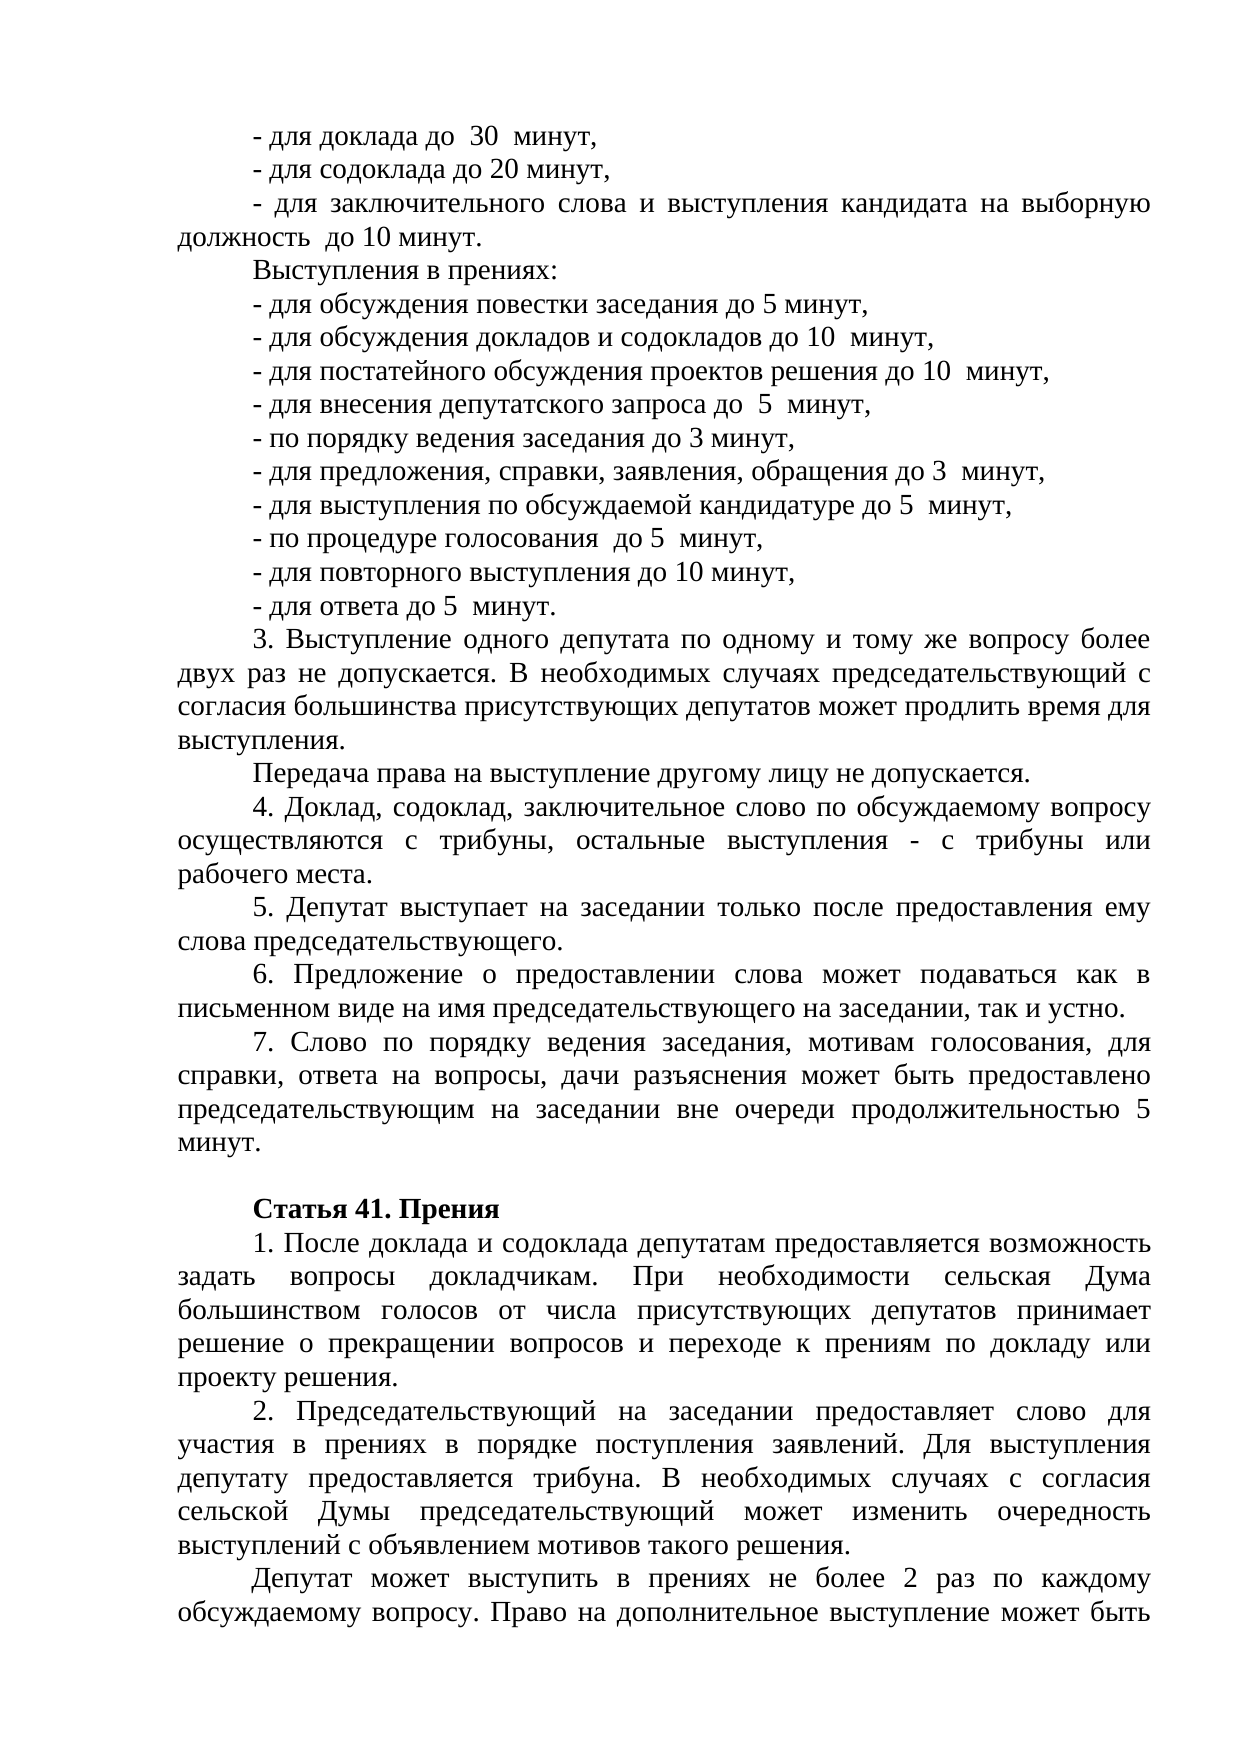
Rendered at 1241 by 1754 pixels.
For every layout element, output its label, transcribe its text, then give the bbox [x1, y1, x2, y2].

text - для ответа до 5 минут. [177, 588, 1152, 621]
text - для доклада до 30 минут, [177, 118, 1152, 152]
text - для предложения, справки, заявления, обращения до 3 минут, [177, 453, 1152, 487]
text 3. Выступление одного депутата по одному и тому же вопросу более двух раз не допускается. В необходимых случаях председательствующий с согласия большинства присутствующих депутатов может продлить время для выступления. [177, 621, 1152, 755]
text - для выступления по обсуждаемой кандидатуре до 5 минут, [177, 487, 1152, 521]
text 7. Слово по порядку ведения заседания, мотивам голосования, для справки, ответа на вопросы, дачи разъяснения может быть предоставлено председательствующим на заседании вне очереди продолжительностью 5 минут. [177, 1024, 1152, 1158]
text 6. Предложение о предоставлении слова может подаваться как в письменном виде на имя председательствующего на заседании, так и устно. [177, 957, 1152, 1024]
text Передача права на выступление другому лицу не допускается. [177, 755, 1152, 789]
text - для повторного выступления до 10 минут, [177, 554, 1152, 588]
text - для постатейного обсуждения проектов решения до 10 минут, [177, 353, 1152, 386]
text 2. Председательствующий на заседании предоставляет слово для участия в прениях в порядке поступления заявлений. Для выступления депутату предоставляется трибуна. В необходимых случаях с согласия сельской Думы председательствующий может изменить очередность выступлений с объявлением мотивов такого решения. [177, 1393, 1152, 1560]
text - для внесения депутатского запроса до 5 минут, [177, 386, 1152, 420]
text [177, 1560, 1152, 1627]
text - по порядку ведения заседания до 3 минут, [177, 420, 1152, 453]
text Статья 41. Прения [177, 1191, 1152, 1225]
text 1. После доклада и содоклада депутатам предоставляется возможность задать вопросы докладчикам. При необходимости сельская Дума большинством голосов от числа присутствующих депутатов принимает решение о прекращении вопросов и переходе к прениям по докладу или проекту решения. [177, 1225, 1152, 1393]
text Выступления в прениях: [177, 252, 1152, 286]
text - для обсуждения повестки заседания до 5 минут, [177, 286, 1152, 319]
text 4. Доклад, содоклад, заключительное слово по обсуждаемому вопросу осуществляются с трибуны, остальные выступления - с трибуны или рабочего места. [177, 789, 1152, 889]
text - для заключительного слова и выступления кандидата на выборную должность до 10 минут. [177, 185, 1152, 252]
text - по процедуре голосования до 5 минут, [177, 521, 1152, 554]
text - для содоклада до 20 минут, [177, 152, 1152, 185]
text 5. Депутат выступает на заседании только после предоставления ему слова председательствующего. [177, 889, 1152, 957]
text - для обсуждения докладов и содокладов до 10 минут, [177, 319, 1152, 353]
